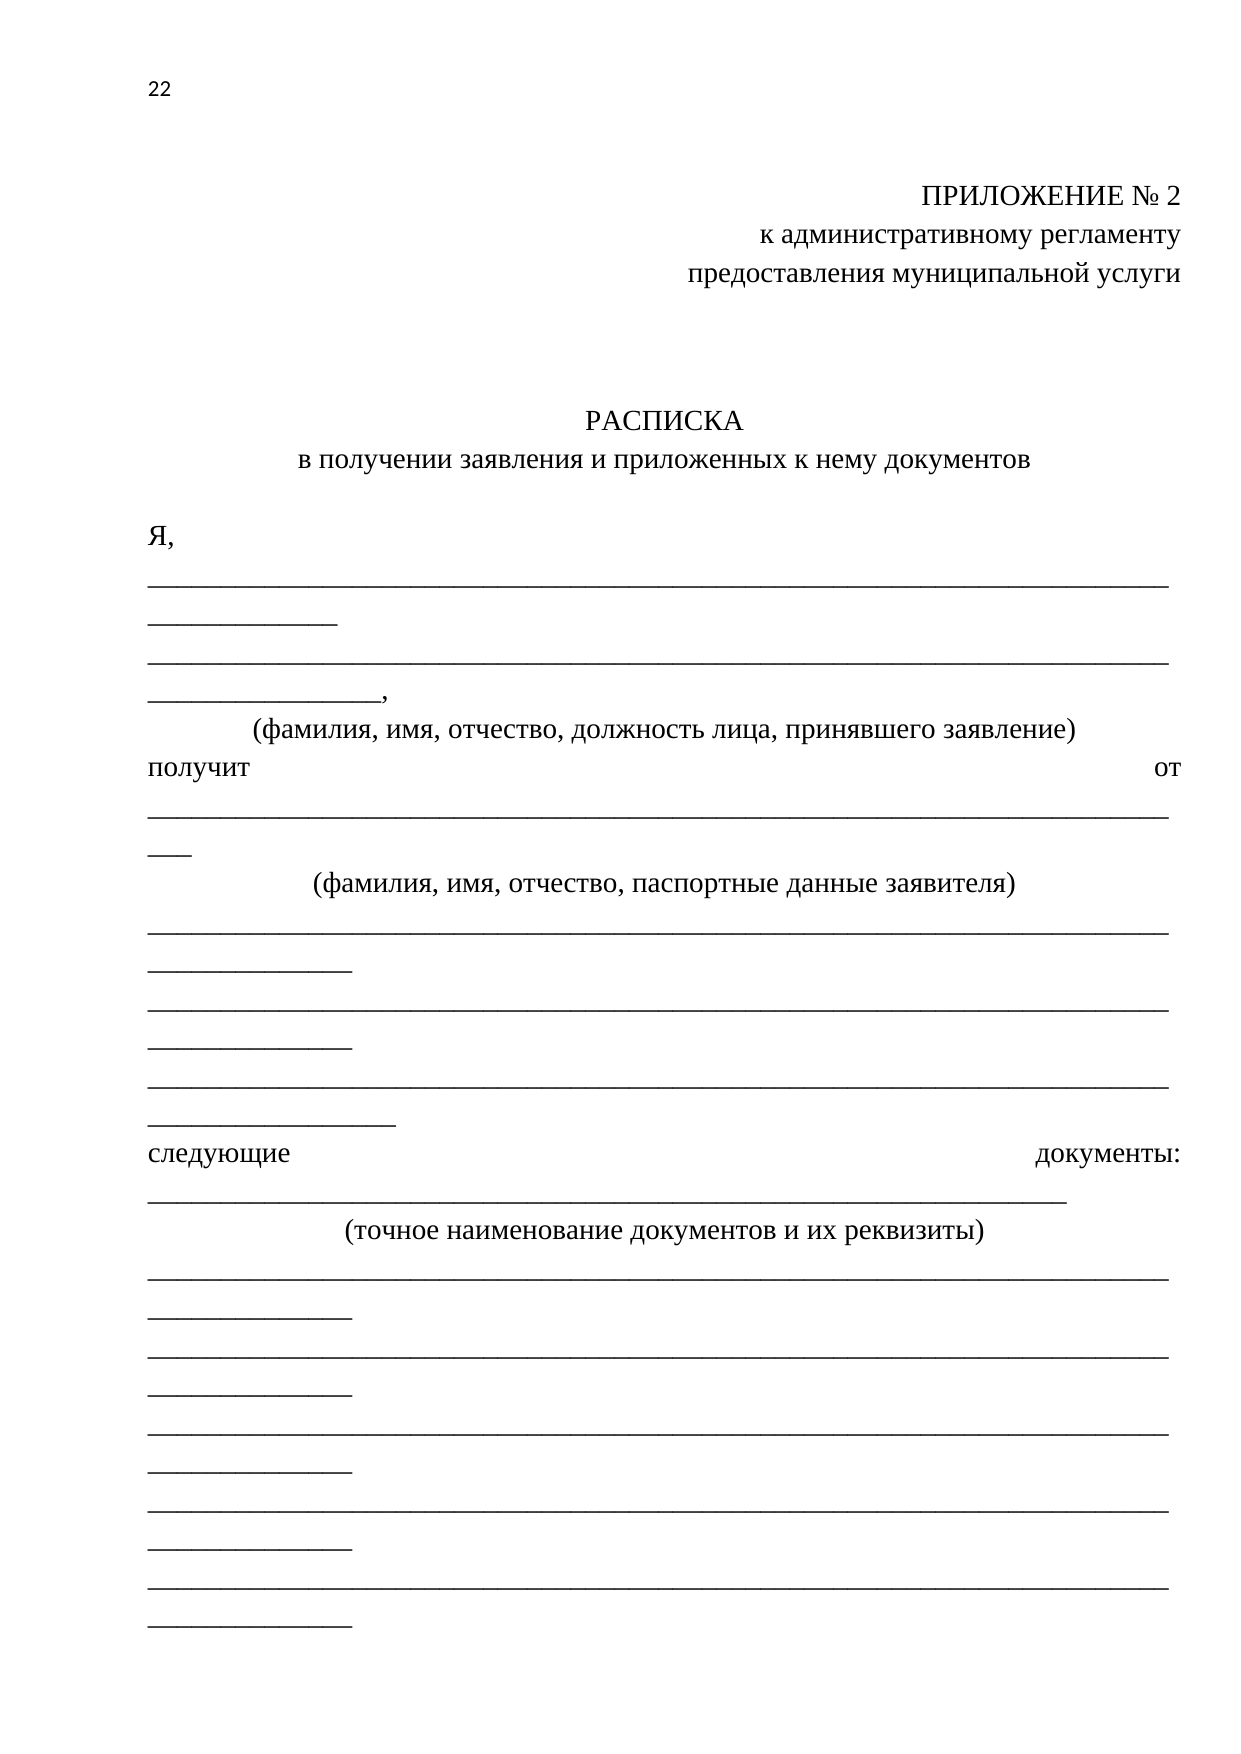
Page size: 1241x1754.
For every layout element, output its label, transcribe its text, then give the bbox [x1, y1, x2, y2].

text (точное наименование документов и их реквизиты) [148, 1212, 1181, 1246]
text к административному регламенту [148, 216, 1181, 250]
text ____________________________________________________________________________________ [148, 981, 1181, 1053]
text в получении заявления и приложенных к нему документов [148, 441, 1181, 475]
text РАСПИСКА [148, 403, 1181, 436]
text предоставления муниципальной услуги [148, 255, 1181, 288]
text ____________________________________________________________________________________ [148, 1251, 1181, 1323]
text получит от _________________________________________________________________________ [148, 749, 1181, 860]
text _______________________________________________________________________________________ [148, 1058, 1181, 1130]
text ПРИЛОЖЕНИЕ № 2 [223, 178, 1181, 211]
text следующие документы: _______________________________________________________________ [148, 1135, 1181, 1207]
text ____________________________________________________________________________________ [148, 1405, 1181, 1477]
text ____________________________________________________________________________________ [148, 1328, 1181, 1400]
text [148, 1559, 1181, 1631]
text ____________________________________________________________________________________ [148, 904, 1181, 976]
text Я, ___________________________________________________________________________________ [148, 518, 1181, 629]
text ______________________________________________________________________________________, [148, 634, 1181, 706]
text (фамилия, имя, отчество, должность лица, принявшего заявление) [148, 711, 1181, 744]
text (фамилия, имя, отчество, паспортные данные заявителя) [148, 865, 1181, 899]
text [148, 1482, 1181, 1554]
